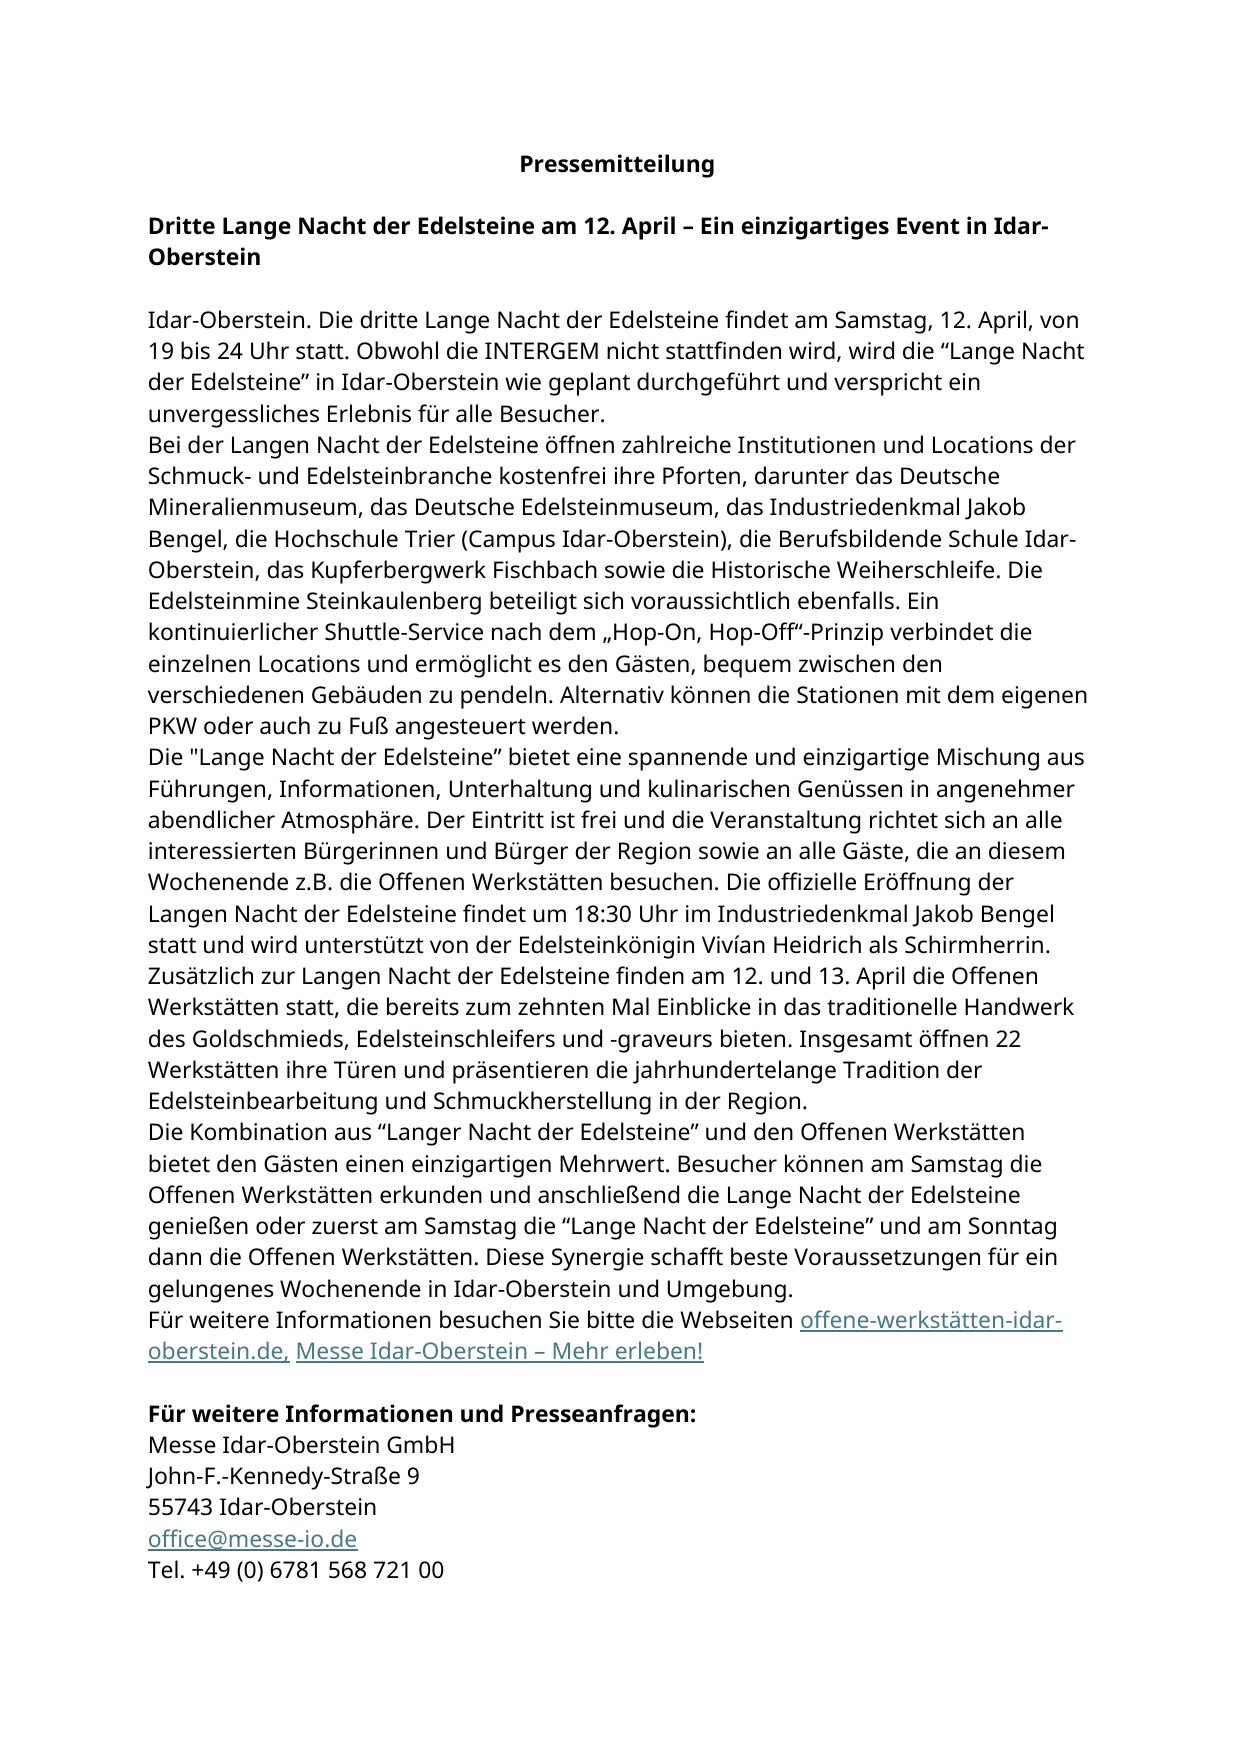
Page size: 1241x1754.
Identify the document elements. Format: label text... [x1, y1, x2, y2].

text Die Kombination aus “Langer Nacht der Edelsteine” und den Offenen Werkstätten bietet den Gästen einen einzigartigen Mehrwert. Besucher können am Samstag die Offenen Werkstätten erkunden und anschließend die Lange Nacht der Edelsteine genießen oder zuerst am Samstag die “Lange Nacht der Edelsteine” und am Sonntag dann die Offenen Werkstätten. Diese Synergie schafft beste Voraussetzungen für ein gelungenes Wochenende in Idar-Oberstein und Umgebung. [148, 1116, 1093, 1304]
text Dritte Lange Nacht der Edelsteine am 12. April – Ein einzigartiges Event in Idar-Oberstein [148, 210, 1093, 273]
text Die "Lange Nacht der Edelsteine” bietet eine spannende und einzigartige Mischung aus Führungen, Informationen, Unterhaltung und kulinarischen Genüssen in angenehmer abendlicher Atmosphäre. Der Eintritt ist frei und die Veranstaltung richtet sich an alle interessierten Bürgerinnen und Bürger der Region sowie an alle Gäste, die an diesem Wochenende z.B. die Offenen Werkstätten besuchen. Die offizielle Eröffnung der Langen Nacht der Edelsteine findet um 18:30 Uhr im Industriedenkmal Jakob Bengel statt und wird unterstützt von der Edelsteinkönigin Vivían Heidrich als Schirmherrin. [148, 741, 1093, 960]
text Bei der Langen Nacht der Edelsteine öffnen zahlreiche Institutionen und Locations der Schmuck- und Edelsteinbranche kostenfrei ihre Pforten, darunter das Deutsche Mineralienmuseum, das Deutsche Edelsteinmuseum, das Industriedenkmal Jakob Bengel, die Hochschule Trier (Campus Idar-Oberstein), die Berufsbildende Schule Idar-Oberstein, das Kupferbergwerk Fischbach sowie die Historische Weiherschleife. Die Edelsteinmine Steinkaulenberg beteiligt sich voraussichtlich ebenfalls. Ein kontinuierlicher Shuttle-Service nach dem „Hop-On, Hop-Off“-Prinzip verbindet die einzelnen Locations und ermöglicht es den Gästen, bequem zwischen den verschiedenen Gebäuden zu pendeln. Alternativ können die Stationen mit dem eigenen PKW oder auch zu Fuß angesteuert werden. [148, 429, 1093, 741]
text Für weitere Informationen und Presseanfragen: [148, 1398, 1093, 1429]
text Idar-Oberstein. Die dritte Lange Nacht der Edelsteine findet am Samstag, 12. April, von 19 bis 24 Uhr statt. Obwohl die INTERGEM nicht stattfinden wird, wird die “Lange Nacht der Edelsteine” in Idar-Oberstein wie geplant durchgeführt und verspricht ein unvergessliches Erlebnis für alle Besucher. [148, 304, 1093, 429]
text Zusätzlich zur Langen Nacht der Edelsteine finden am 12. und 13. April die Offenen Werkstätten statt, die bereits zum zehnten Mal Einblicke in das traditionelle Handwerk des Goldschmieds, Edelsteinschleifers und -graveurs bieten. Insgesamt öffnen 22 Werkstätten ihre Türen und präsentieren die jahrhundertelange Tradition der Edelsteinbearbeitung und Schmuckherstellung in der Region. [148, 960, 1093, 1116]
text Messe Idar-Oberstein GmbH John-F.-Kennedy-Straße 9 55743 Idar-Oberstein office@messe-io.de Tel. +49 (0) 6781 568 721 00 [148, 1429, 1093, 1585]
text Pressemitteilung [148, 148, 1093, 179]
text Für weitere Informationen besuchen Sie bitte die Webseiten offene-werkstätten-idar-oberstein.de, Messe Idar-Oberstein – Mehr erleben! [148, 1304, 1093, 1366]
